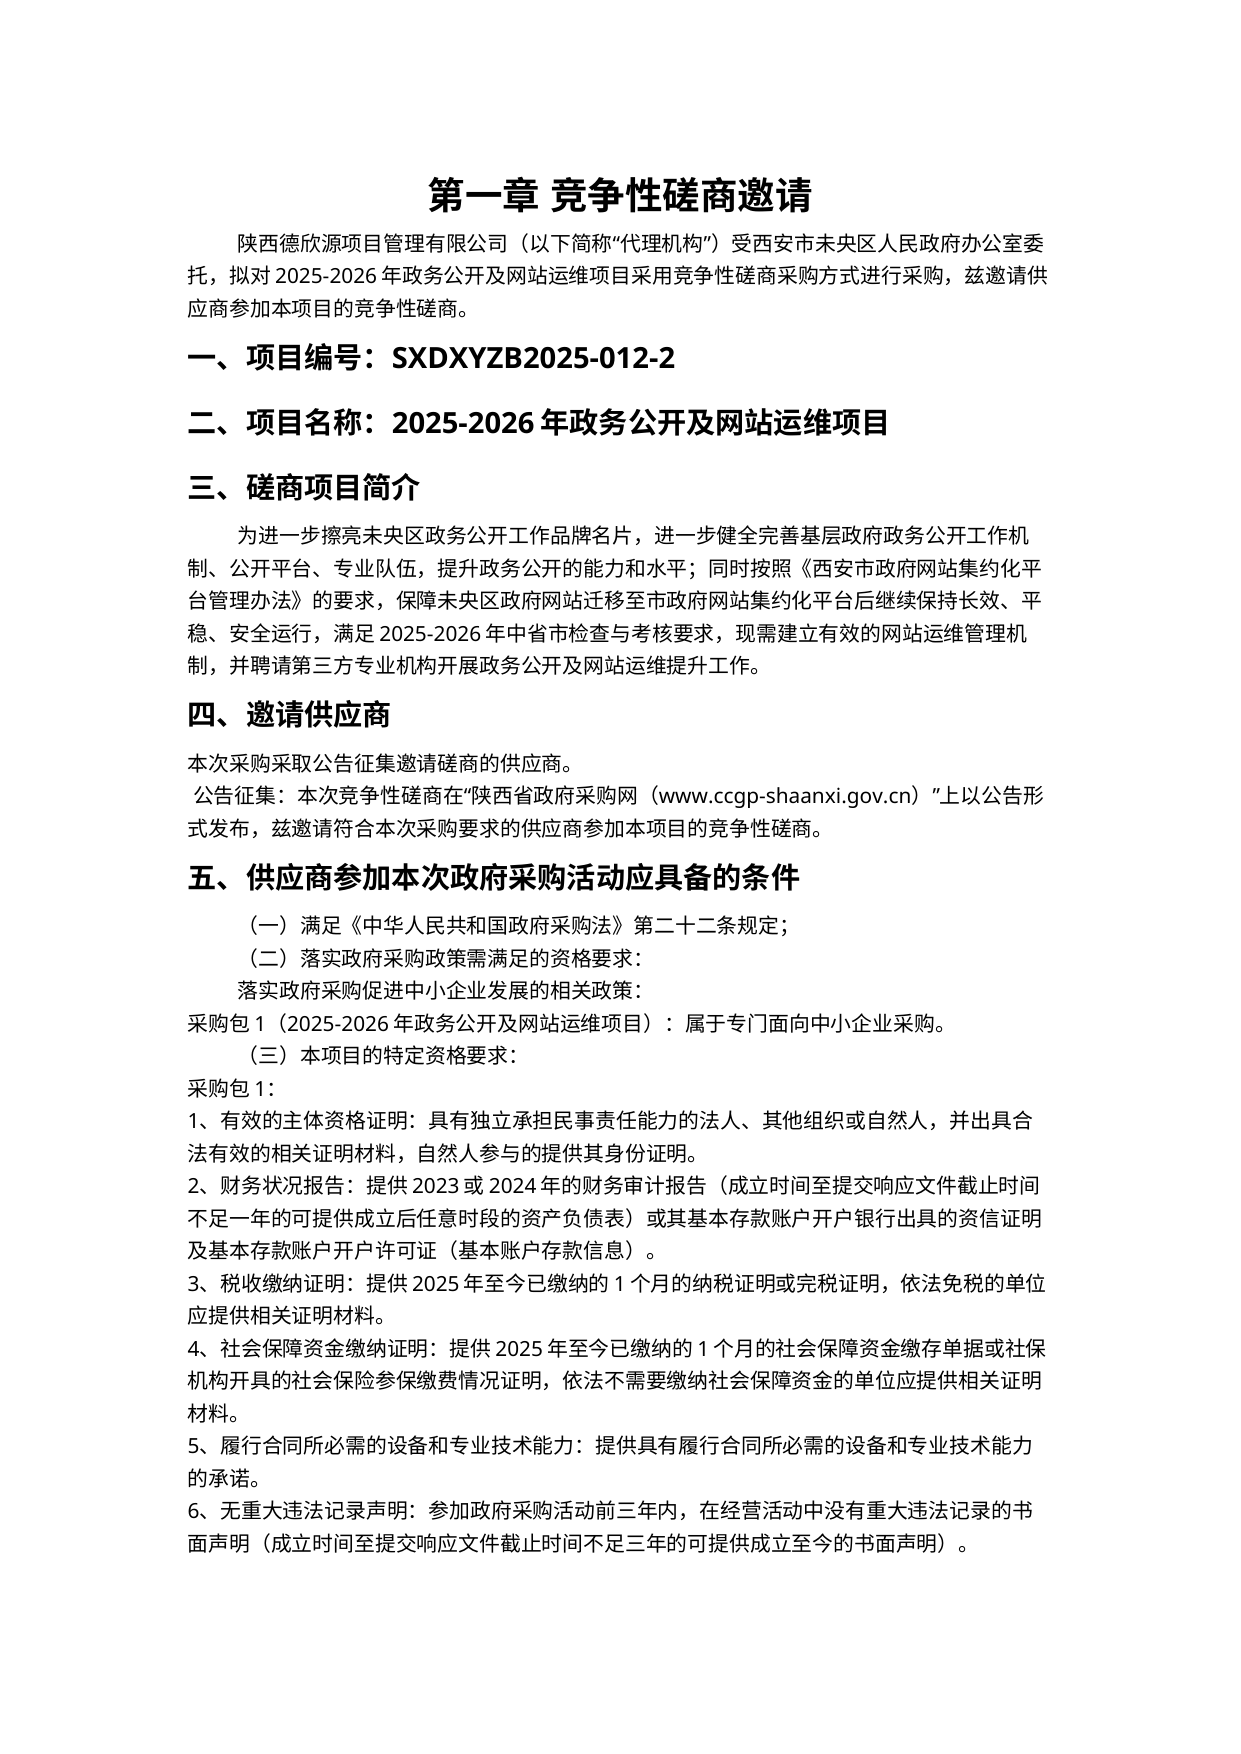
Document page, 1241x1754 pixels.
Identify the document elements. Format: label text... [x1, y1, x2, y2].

text （二）落实政府采购政策需满足的资格要求： [187, 942, 1053, 974]
text 4、社会保障资金缴纳证明：提供2025年至今已缴纳的1个月的社会保障资金缴存单据或社保机构开具的社会保险参保缴费情况证明，依法不需要缴纳社会保障资金的单位应提供相关证明材料。 [187, 1332, 1053, 1429]
text 二、项目名称：2025-2026年政务公开及网站运维项目 [187, 389, 1053, 454]
text 6、无重大违法记录声明：参加政府采购活动前三年内，在经营活动中没有重大违法记录的书面声明（成立时间至提交响应文件截止时间不足三年的可提供成立至今的书面声明）。 [187, 1494, 1053, 1559]
text 五、供应商参加本次政府采购活动应具备的条件 [187, 844, 1053, 909]
text （三）本项目的特定资格要求： [187, 1039, 1053, 1072]
text 落实政府采购促进中小企业发展的相关政策： [187, 974, 1053, 1007]
text 1、有效的主体资格证明：具有独立承担民事责任能力的法人、其他组织或自然人，并出具合法有效的相关证明材料，自然人参与的提供其身份证明。 [187, 1104, 1053, 1169]
text 本次采购采取公告征集邀请磋商的供应商。 [187, 747, 1053, 779]
text 采购包1： [187, 1072, 1053, 1104]
text （一）满足《中华人民共和国政府采购法》第二十二条规定； [187, 909, 1053, 942]
text 公告征集：本次竞争性磋商在“陕西省政府采购网（www.ccgp-shaanxi.gov.cn）”上以公告形式发布，兹邀请符合本次采购要求的供应商参加本项目的竞争性磋商。 [187, 779, 1053, 844]
text 第一章 竞争性磋商邀请 [187, 162, 1053, 227]
text 2、财务状况报告：提供2023或2024年的财务审计报告（成立时间至提交响应文件截止时间不足一年的可提供成立后任意时段的资产负债表）或其基本存款账户开户银行出具的资信证明及基本存款账户开户许可证（基本账户存款信息）。 [187, 1169, 1053, 1267]
text 一、项目编号：SXDXYZB2025-012-2 [187, 324, 1053, 389]
text 四、邀请供应商 [187, 682, 1053, 747]
text 3、税收缴纳证明：提供2025年至今已缴纳的1个月的纳税证明或完税证明，依法免税的单位应提供相关证明材料。 [187, 1267, 1053, 1332]
text 采购包1（2025-2026年政务公开及网站运维项目）：属于专门面向中小企业采购。 [187, 1007, 1053, 1039]
text 5、履行合同所必需的设备和专业技术能力：提供具有履行合同所必需的设备和专业技术能力的承诺。 [187, 1429, 1053, 1494]
text 三、磋商项目简介 [187, 454, 1053, 519]
text 陕西德欣源项目管理有限公司（以下简称“代理机构”）受西安市未央区人民政府办公室委托，拟对2025-2026年政务公开及网站运维项目采用竞争性磋商采购方式进行采购，兹邀请供应商参加本项目的竞争性磋商。 [187, 227, 1053, 324]
text 为进一步擦亮未央区政务公开工作品牌名片，进一步健全完善基层政府政务公开工作机制、公开平台、专业队伍，提升政务公开的能力和水平；同时按照《西安市政府网站集约化平台管理办法》的要求，保障未央区政府网站迁移至市政府网站集约化平台后继续保持长效、平稳、安全运行，满足2025-2026年中省市检查与考核要求，现需建立有效的网站运维管理机制，并聘请第三方专业机构开展政务公开及网站运维提升工作。 [187, 519, 1053, 682]
